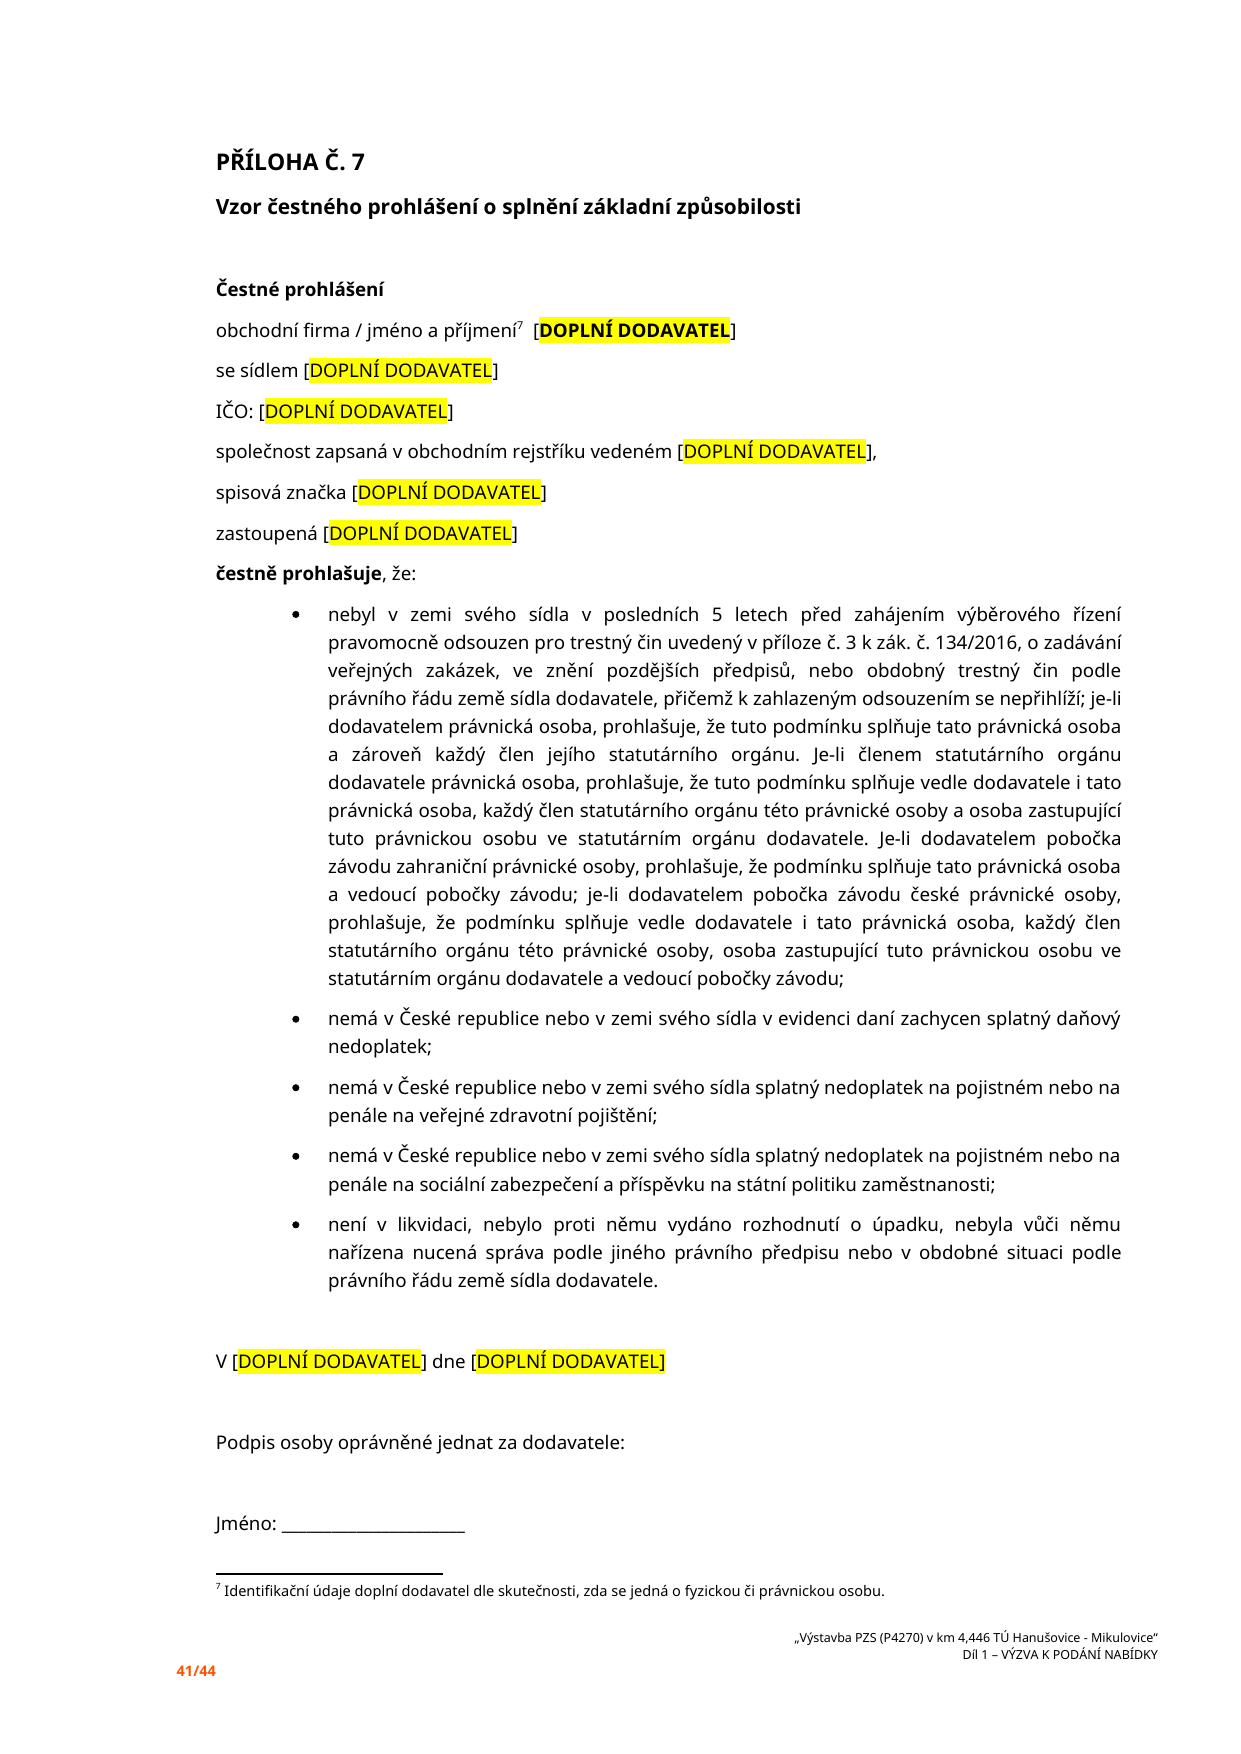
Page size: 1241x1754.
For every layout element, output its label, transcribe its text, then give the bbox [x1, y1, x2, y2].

text společnost zapsaná v obchodním rejstříku vedeném [DOPLNÍ DODAVATEL], [216, 439, 683, 464]
text Čestné prohlášení [216, 277, 1122, 302]
text nebyl v zemi svého sídla v posledních 5 letech před zahájením výběrového řízení pravomocně odsouzen pro trestný čin uvedený v příloze č. 3 k zák. č. 134/2016, o zadávání veřejných zakázek, ve znění pozdějších předpisů, nebo obdobný trestný čin podle právního řádu země sídla dodavatele, přičemž k zahlazeným odsouzením se nepřihlíží; je-li dodavatelem právnická osoba, prohlašuje, že tuto podmínku splňuje tato právnická osoba a zároveň každý člen jejího statutárního orgánu. Je-li členem statutárního orgánu dodavatele právnická osoba, prohlašuje, že tuto podmínku splňuje vedle dodavatele i tato právnická osoba, každý člen statutárního orgánu této právnické osoby a osoba zastupující tuto právnickou osobu ve statutárním orgánu dodavatele. Je-li dodavatelem pobočka závodu zahraniční právnické osoby, prohlašuje, že podmínku splňuje tato právnická osoba a vedoucí pobočky závodu; je-li dodavatelem pobočka závodu české právnické osoby, prohlašuje, že podmínku splňuje vedle dodavatele i tato právnická osoba, každý člen statutárního orgánu této právnické osoby, osoba zastupující tuto právnickou osobu ve statutárním orgánu dodavatele a vedoucí pobočky závodu; [292, 601, 1122, 991]
text nemá v České republice nebo v zemi svého sídla splatný nedoplatek na pojistném nebo na penále na sociální zabezpečení a příspěvku na státní politiku zaměstnanosti; [292, 1143, 1122, 1196]
text se sídlem [DOPLNÍ DODAVATEL] [216, 358, 309, 383]
text Příloha č. 7 [216, 146, 1122, 177]
text spisová značka [DOPLNÍ DODAVATEL] [541, 479, 1122, 505]
text není v likvidaci, nebylo proti němu vydáno rozhodnutí o úpadku, nebyla vůči němu nařízena nucená správa podle jiného právního předpisu nebo v obdobné situaci podle právního řádu země sídla dodavatele. [292, 1211, 1122, 1293]
text čestně prohlašuje, že: [216, 560, 1122, 586]
text Vzor čestného prohlášení o splnění základní způsobilosti [216, 192, 1122, 221]
text se sídlem [DOPLNÍ DODAVATEL] [492, 358, 1122, 383]
text zastoupená [DOPLNÍ DODAVATEL] [216, 520, 329, 545]
text nemá v České republice nebo v zemi svého sídla splatný nedoplatek na pojistném nebo na penále na veřejné zdravotní pojištění; [292, 1074, 1122, 1128]
text Jméno: ______________________ [216, 1511, 1122, 1536]
text IČO: [DOPLNÍ DODAVATEL] [447, 398, 1122, 424]
text spisová značka [DOPLNÍ DODAVATEL] [216, 479, 358, 505]
text společnost zapsaná v obchodním rejstříku vedeném [DOPLNÍ DODAVATEL], [866, 439, 1122, 464]
text obchodní firma / jméno a příjmení [DOPLNÍ DODAVATEL] [216, 317, 539, 343]
text nemá v České republice nebo v zemi svého sídla v evidenci daní zachycen splatný daňový nedoplatek; [292, 1006, 1122, 1059]
text Podpis osoby oprávněné jednat za dodavatele: [216, 1429, 1122, 1455]
text obchodní firma / jméno a příjmení [DOPLNÍ DODAVATEL] [730, 317, 1122, 343]
text zastoupená [DOPLNÍ DODAVATEL] [512, 520, 1122, 545]
text V [DOPLNÍ DODAVATEL] dne [DOPLNÍ DODAVATEL] [216, 1348, 1122, 1374]
